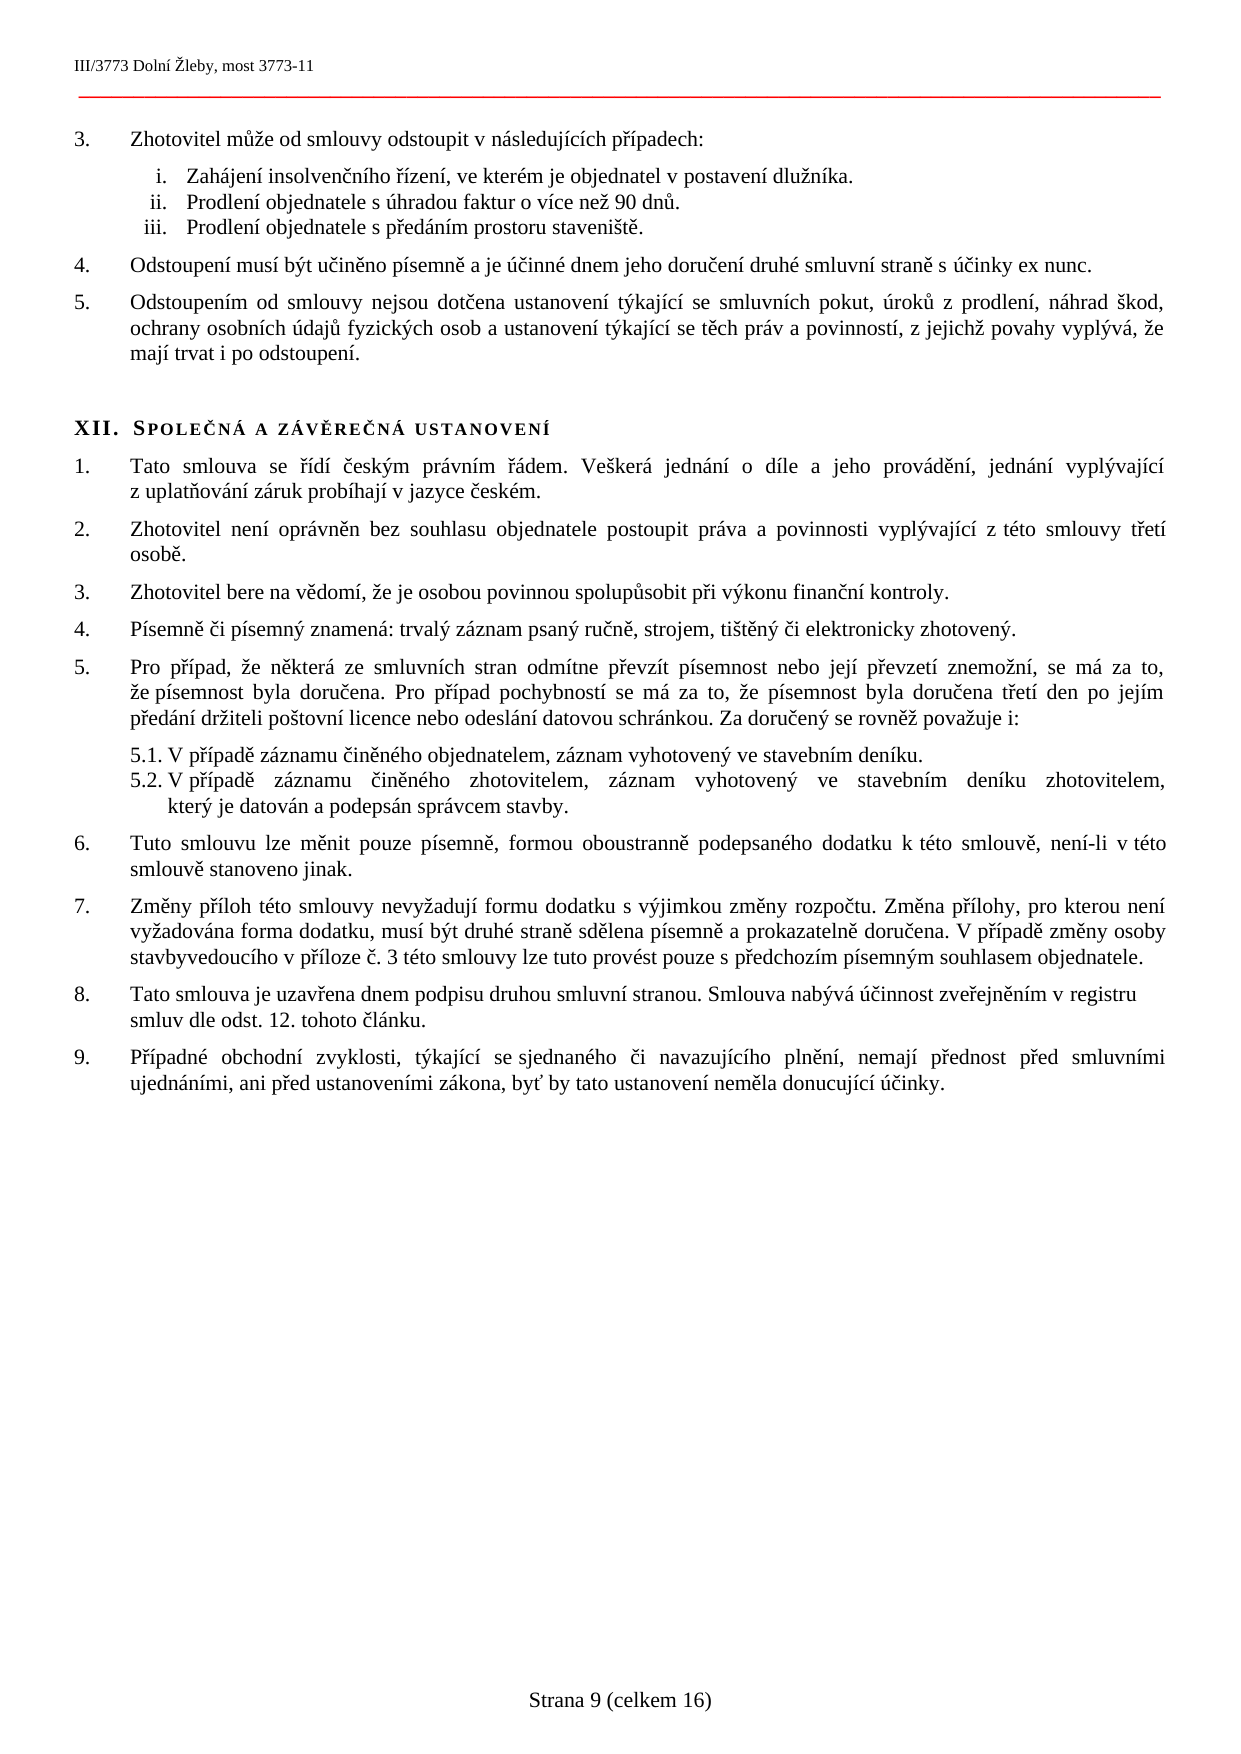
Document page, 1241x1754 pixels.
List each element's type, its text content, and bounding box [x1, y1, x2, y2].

list Zhotovitel může od smlouvy odstoupit v následujících případech: [74, 126, 1166, 151]
list V případě záznamu činěného objednatelem, záznam vyhotovený ve stavebním deníku. [130, 742, 1166, 767]
list Písemně či písemný znamená: trvalý záznam psaný ručně, strojem, tištěný či elektronicky zhotovený. [74, 616, 1166, 642]
list Pro případ, že některá ze smluvních stran odmítne převzít písemnost nebo její převzetí znemožní, se má za to, že písemnost byla doručena. Pro případ pochybností se má za to, že písemnost byla doručena třetí den po jejím předání držiteli poštovní licence nebo odeslání datovou schránkou. Za doručený se rovněž považuje i: [74, 654, 1166, 730]
list Odstoupením od smlouvy nejsou dotčena ustanovení týkající se smluvních pokut, úroků z prodlení, náhrad škod, ochrany osobních údajů fyzických osob a ustanovení týkající se těch práv a povinností, z jejichž povahy vyplývá, že mají trvat i po odstoupení. [74, 289, 1166, 365]
list Tuto smlouvu lze měnit pouze písemně, formou oboustranně podepsaného dodatku k této smlouvě, není-li v této smlouvě stanoveno jinak. [74, 830, 1166, 881]
list Zhotovitel není oprávněn bez souhlasu objednatele postoupit práva a povinnosti vyplývající z této smlouvy třetí osobě. [74, 516, 1166, 566]
list Společná a závěrečná ustanovení [74, 415, 1166, 440]
list Prodlení objednatele s úhradou faktur o více než 90 dnů. [167, 189, 1166, 214]
list V případě záznamu činěného zhotovitelem, záznam vyhotovený ve stavebním deníku zhotovitelem, který je datován a podepsán správcem stavby. [130, 767, 1166, 818]
list Tato smlouva se řídí českým právním řádem. Veškerá jednání o díle a jeho provádění, jednání vyplývající z uplatňování záruk probíhají v jazyce českém. [74, 453, 1166, 503]
list Zhotovitel bere na vědomí, že je osobou povinnou spolupůsobit při výkonu finanční kontroly. [74, 579, 1166, 604]
list Prodlení objednatele s předáním prostoru staveniště. [167, 214, 1166, 239]
list Změny příloh této smlouvy nevyžadují formu dodatku s výjimkou změny rozpočtu. Změna přílohy, pro kterou není vyžadována forma dodatku, musí být druhé straně sdělena písemně a prokazatelně doručena. V případě změny osoby stavbyvedoucího v příloze č. 3 této smlouvy lze tuto provést pouze s předchozím písemným souhlasem objednatele. [74, 893, 1166, 969]
list Zahájení insolvenčního řízení, ve kterém je objednatel v postavení dlužníka. [167, 163, 1166, 189]
list Případné obchodní zvyklosti, týkající se sjednaného či navazujícího plnění, nemají přednost před smluvními ujednáními, ani před ustanoveními zákona, byť by tato ustanovení neměla donucující účinky. [74, 1044, 1166, 1095]
list Tato smlouva je uzavřena dnem podpisu druhou smluvní stranou. Smlouva nabývá účinnost zveřejněním v registru smluv dle odst. 12. tohoto článku. [74, 981, 1166, 1032]
list Odstoupení musí být učiněno písemně a je účinné dnem jeho doručení druhé smluvní straně s účinky ex nunc. [74, 252, 1166, 277]
